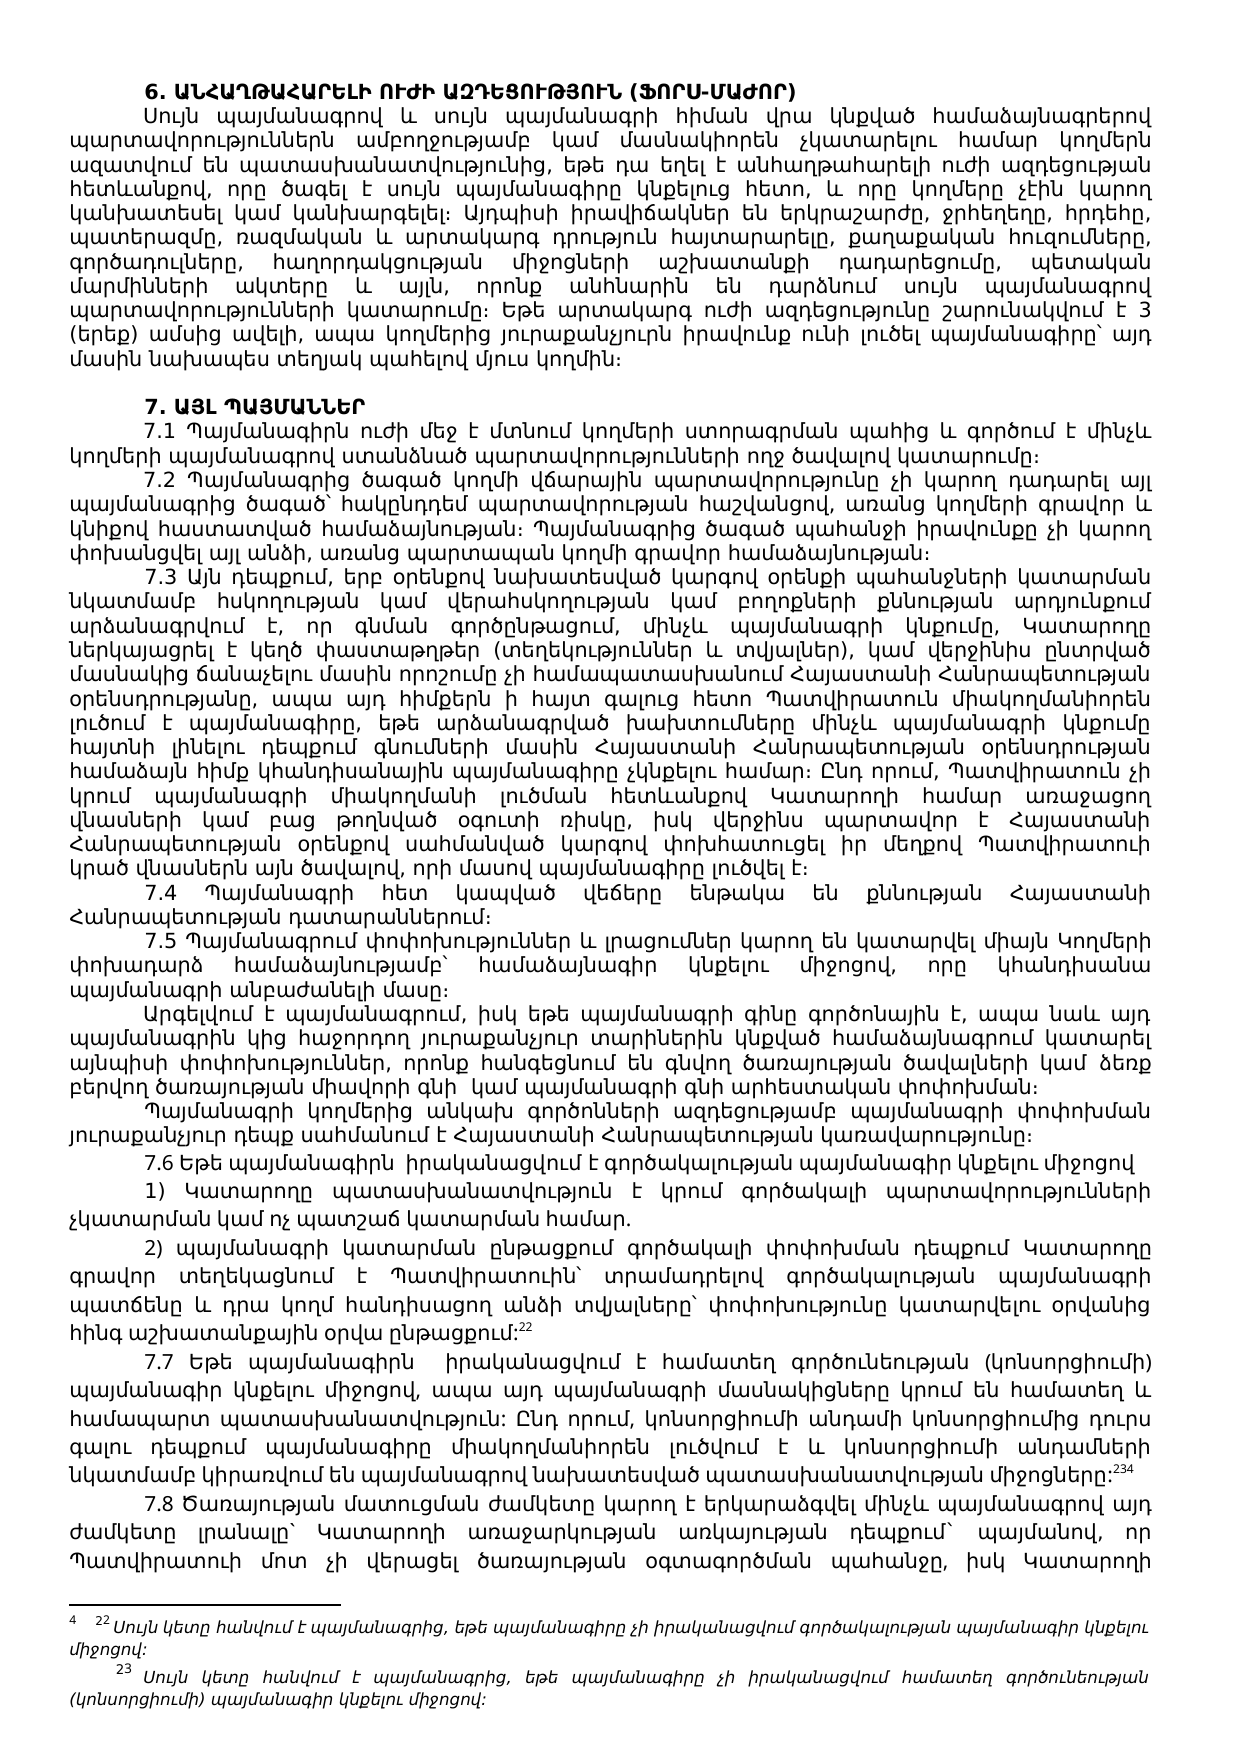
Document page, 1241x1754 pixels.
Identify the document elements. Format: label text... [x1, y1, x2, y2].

text 7.5 Պայմանագրում փոփոխություններ և լրացումներ կարող են կատարվել միայն Կողմերի փոխադարձ համաձայնությամբ՝ համաձայնագիր կնքելու միջոցով, որը կհանդիսանա պայմանագրի անբաժանելի մասը։ [69, 929, 1152, 1002]
text Սույն պայմանագրով և սույն պայմանագրի հիման վրա կնքված համաձայնագրերով պարտավորություններն ամբողջությամբ կամ մասնակիորեն չկատարելու համար կողմերն ազատվում են պատասխանատվությունից, եթե դա եղել է անհաղթահարելի ուժի ազդեցության հետևանքով, որը ծագել է սույն պայմանագիրը կնքելուց հետո, և որը կողմերը չէին կարող կանխատեսել կամ կանխարգելել։ Այդպիսի իրավիճակներ են երկրաշարժը, ջրհեղեղը, հրդեհը, պատերազմը, ռազմական և արտակարգ դրություն հայտարարելը, քաղաքական հուզումները, գործադուլները, հաղորդակցության միջոցների աշխատանքի դադարեցումը, պետական մարմինների ակտերը և այլն, որոնք անհնարին են դարձնում սույն պայմանագրով պարտավորությունների կատարումը։ Եթե արտակարգ ուժի ազդեցությունը շարունակվում է 3 (երեք) ամսից ավելի, ապա կողմերից յուրաքանչյուրն իրավունք ունի լուծել պայմանագիրը՝ այդ մասին նախապես տեղյակ պահելով մյուս կողմին։ [69, 104, 1152, 371]
text Պայմանագրի կողմերից անկախ գործոնների ազդեցությամբ պայմանագրի փոփոխման յուրաքանչյուր դեպք սահմանում է Հայաստանի Հանրապետության կառավարությունը։ [69, 1099, 1152, 1148]
text 7.2 Պայմանագրից ծագած կողմի վճարային պարտավորությունը չի կարող դադարել այլ պայմանագրից ծագած՝ հակընդդեմ պարտավորության հաշվանցով, առանց կողմերի գրավոր և կնիքով հաստատված համաձայնության։ Պայմանագրից ծագած պահանջի իրավունքը չի կարող փոխանցվել այլ անձի, առանց պարտապան կողմի գրավոր համաձայնության։ [69, 468, 1152, 565]
text 7.4 Պայմանագրի հետ կապված վեճերը ենթակա են քննության Հայաստանի Հանրապետության դատարաններում։ [69, 881, 1152, 929]
text 6. ԱՆՀԱՂԹԱՀԱՐԵԼԻ ՈՒԺԻ ԱԶԴԵՑՈՒԹՅՈՒՆ (ՖՈՐՍ-ՄԱԺՈՐ) [69, 80, 1152, 104]
text 7.1 Պայմանագիրն ուժի մեջ է մտնում կողմերի ստորագրման պահից և գործում է մինչև կողմերի պայմանագրով ստանձնած պարտավորությունների ողջ ծավալով կատարումը։ [69, 419, 1152, 468]
text 2) պայմանագրի կատարման ընթացքում գործակալի փոփոխման դեպքում Կատարողը գրավոր տեղեկացնում է Պատվիրատուին՝ տրամադրելով գործակալության պայմանագրի պատճենը և դրա կողմ հանդիսացող անձի տվյալները՝ փոփոխությունը կատարվելու օրվանից հինգ աշխատանքային օրվա ընթացքում:22 [69, 1233, 1152, 1347]
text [69, 1489, 1152, 1574]
text 7. ԱՅԼ ՊԱՅՄԱՆՆԵՐ [69, 395, 1152, 419]
text Արգելվում է պայմանագրում, իսկ եթե պայմանագրի գինը գործոնային է, ապա նաև այդ պայմանագրին կից հաջորդող յուրաքանչյուր տարիներին կնքված համաձայնագրում կատարել այնպիսի փոփոխություններ, որոնք հանգեցնում են գնվող ծառայության ծավալների կամ ձեռք բերվող ծառայության միավորի գնի կամ պայմանագրի գնի արհեստական փոփոխման։ [69, 1002, 1152, 1099]
text 7.7 Եթե պայմանագիրն իրականացվում է համատեղ գործունեության (կոնսորցիումի) պայմանագիր կնքելու միջոցով, ապա այդ պայմանագրի մասնակիցները կրում են համատեղ և համապարտ պատասխանատվություն: Ընդ որում, կոնսորցիումի անդամի կոնսորցիումից դուրս գալու դեպքում պայմանագիրը միակողմանիորեն լուծվում է և կոնսորցիումի անդամների նկատմամբ կիրառվում են պայմանագրով նախատեսված պատասխանատվության միջոցները:23 [69, 1347, 1152, 1489]
text 7.6 Եթե պայմանագիրն իրականացվում է գործակալության պայմանագիր կնքելու միջոցով [69, 1148, 1152, 1176]
text 7.3 Այն դեպքում, երբ օրենքով նախատեսված կարգով օրենքի պահանջների կատարման նկատմամբ հսկողության կամ վերահսկողության կամ բողոքների քննության արդյունքում արձանագրվում է, որ գնման գործընթացում, մինչև պայմանագրի կնքումը, Կատարողը ներկայացրել է կեղծ փաստաթղթեր (տեղեկություններ և տվյալներ), կամ վերջինիս ընտրված մասնակից ճանաչելու մասին որոշումը չի համապատասխանում Հայաստանի Հանրապետության օրենսդրությանը, ապա այդ հիմքերն ի հայտ գալուց հետո Պատվիրատուն միակողմանիորեն լուծում է պայմանագիրը, եթե արձանագրված խախտումները մինչև պայմանագրի կնքումը հայտնի լինելու դեպքում գնումների մասին Հայաստանի Հանրապետության օրենսդրության համաձայն հիմք կհանդիսանային պայմանագիրը չկնքելու համար։ Ընդ որում, Պատվիրատուն չի կրում պայմանագրի միակողմանի լուծման հետևանքով Կատարողի համար առաջացող վնասների կամ բաց թողնված օգուտի ռիսկը, իսկ վերջինս պարտավոր է Հայաստանի Հանրապետության օրենքով սահմանված կարգով փոխհատուցել իր մեղքով Պատվիրատուի կրած վնասներն այն ծավալով, որի մասով պայմանագիրը լուծվել է։ [69, 565, 1152, 881]
text 1) Կատարողը պատասխանատվություն է կրում գործակալի պարտավորությունների չկատարման կամ ոչ պատշաճ կատարման համար. [69, 1176, 1152, 1233]
